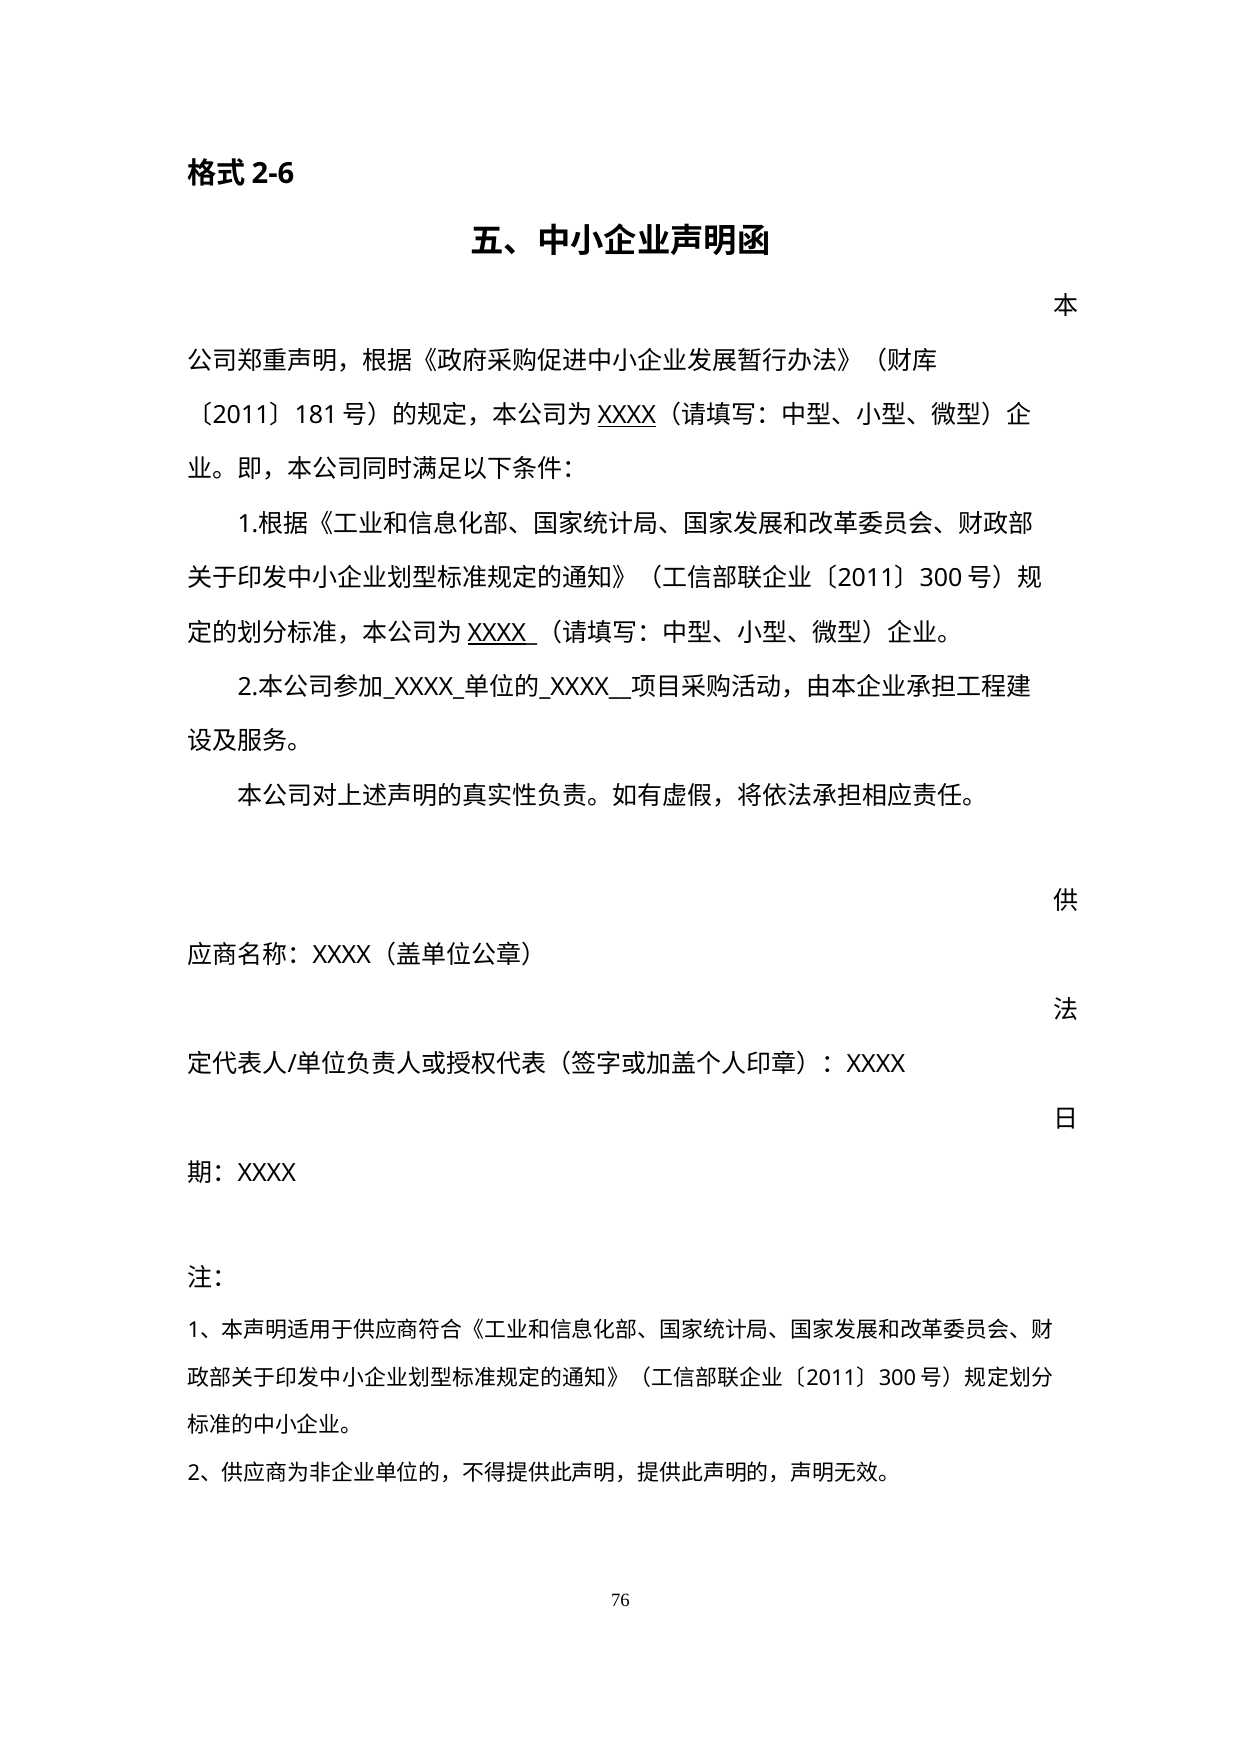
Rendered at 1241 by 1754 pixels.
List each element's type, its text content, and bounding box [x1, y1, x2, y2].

text 五、中小企业声明函 [187, 213, 1053, 262]
text 1、本声明适用于供应商符合《工业和信息化部、国家统计局、国家发展和改革委员会、财政部关于印发中小企业划型标准规定的通知》（工信部联企业〔2011〕300号）规定划分标准的中小企业。 [187, 1312, 1053, 1439]
text 本公司郑重声明，根据《政府采购促进中小企业发展暂行办法》（财库〔2011〕181号）的规定，本公司为XXXX（请填写：中型、小型、微型）企业。即，本公司同时满足以下条件： 1.根据《工业和信息化部、国家统计局、国家发展和改革委员会、财政部关于印发中小企业划型标准规定的通知》（工信部联企业〔2011〕300号）规定的划分标准，本公司为XXXX_（请填写：中型、小型、微型）企业。 2.本公司参加_XXXX_单位的_XXXX__项目采购活动，由本企业承担工程建设及服务。 本公司对上述声明的真实性负责。如有虚假，将依法承担相应责任。 [187, 286, 1053, 811]
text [187, 1455, 1053, 1487]
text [187, 150, 1053, 192]
text 注： [187, 1258, 1053, 1294]
text 法定代表人/单位负责人或授权代表（签字或加盖个人印章）：XXXX [187, 989, 1053, 1080]
text 日期：XXXX [187, 1098, 1053, 1189]
text 供应商名称：XXXX（盖单位公章） [187, 881, 1053, 971]
